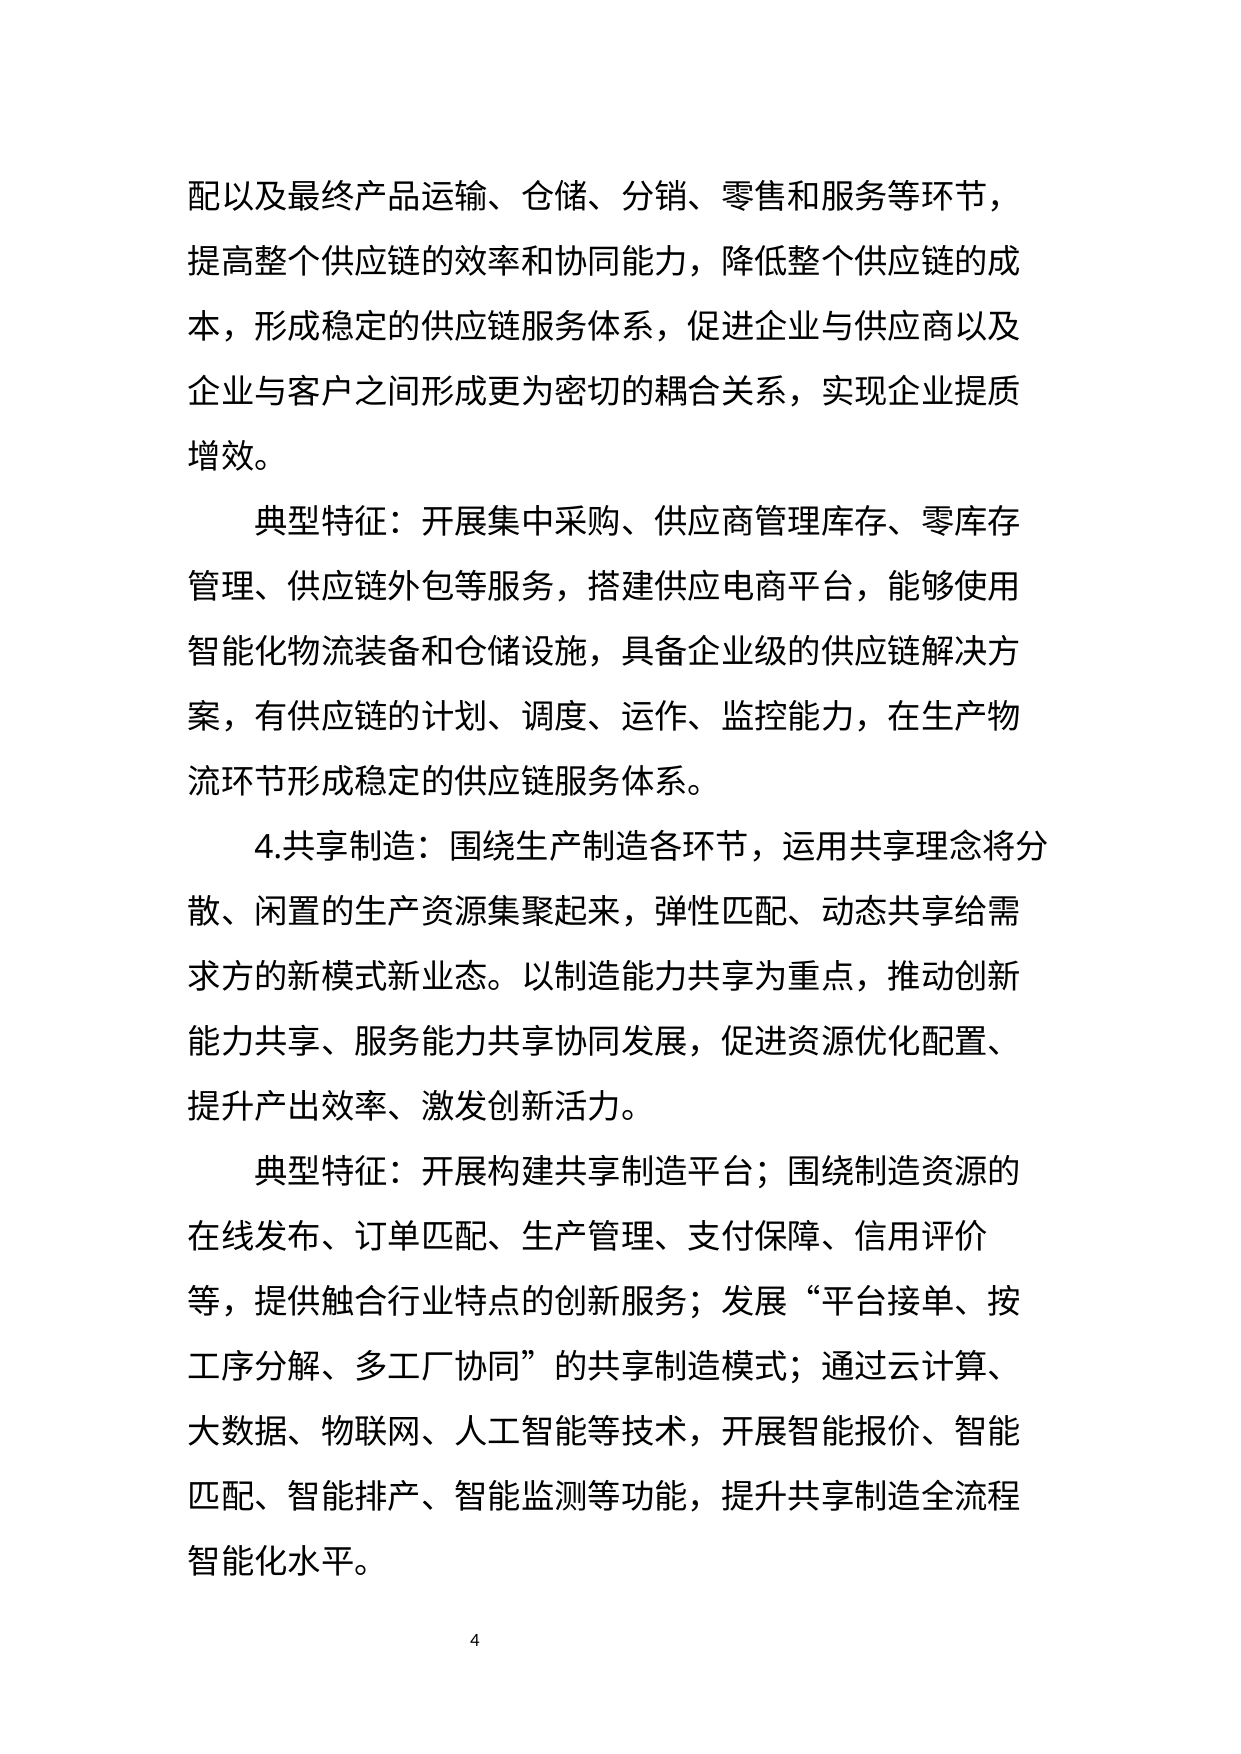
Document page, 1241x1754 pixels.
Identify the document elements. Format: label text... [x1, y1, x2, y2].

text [187, 162, 1053, 487]
text 典型特征：开展构建共享制造平台；围绕制造资源的在线发布、订单匹配、生产管理、支付保障、信用评价等，提供触合行业特点的创新服务；发展“平台接单、按工序分解、多工厂协同”的共享制造模式；通过云计算、大数据、物联网、人工智能等技术，开展智能报价、智能匹配、智能排产、智能监测等功能，提升共享制造全流程智能化水平。 [187, 1137, 1053, 1592]
text 典型特征：开展集中采购、供应商管理库存、零库存管理、供应链外包等服务，搭建供应电商平台，能够使用智能化物流装备和仓储设施，具备企业级的供应链解决方案，有供应链的计划、调度、运作、监控能力，在生产物流环节形成稳定的供应链服务体系。 [187, 487, 1053, 812]
text 4.共享制造：围绕生产制造各环节，运用共享理念将分散、闲置的生产资源集聚起来，弹性匹配、动态共享给需求方的新模式新业态。以制造能力共享为重点，推动创新能力共享、服务能力共享协同发展，促进资源优化配置、提升产出效率、激发创新活力。 [187, 812, 1053, 1137]
